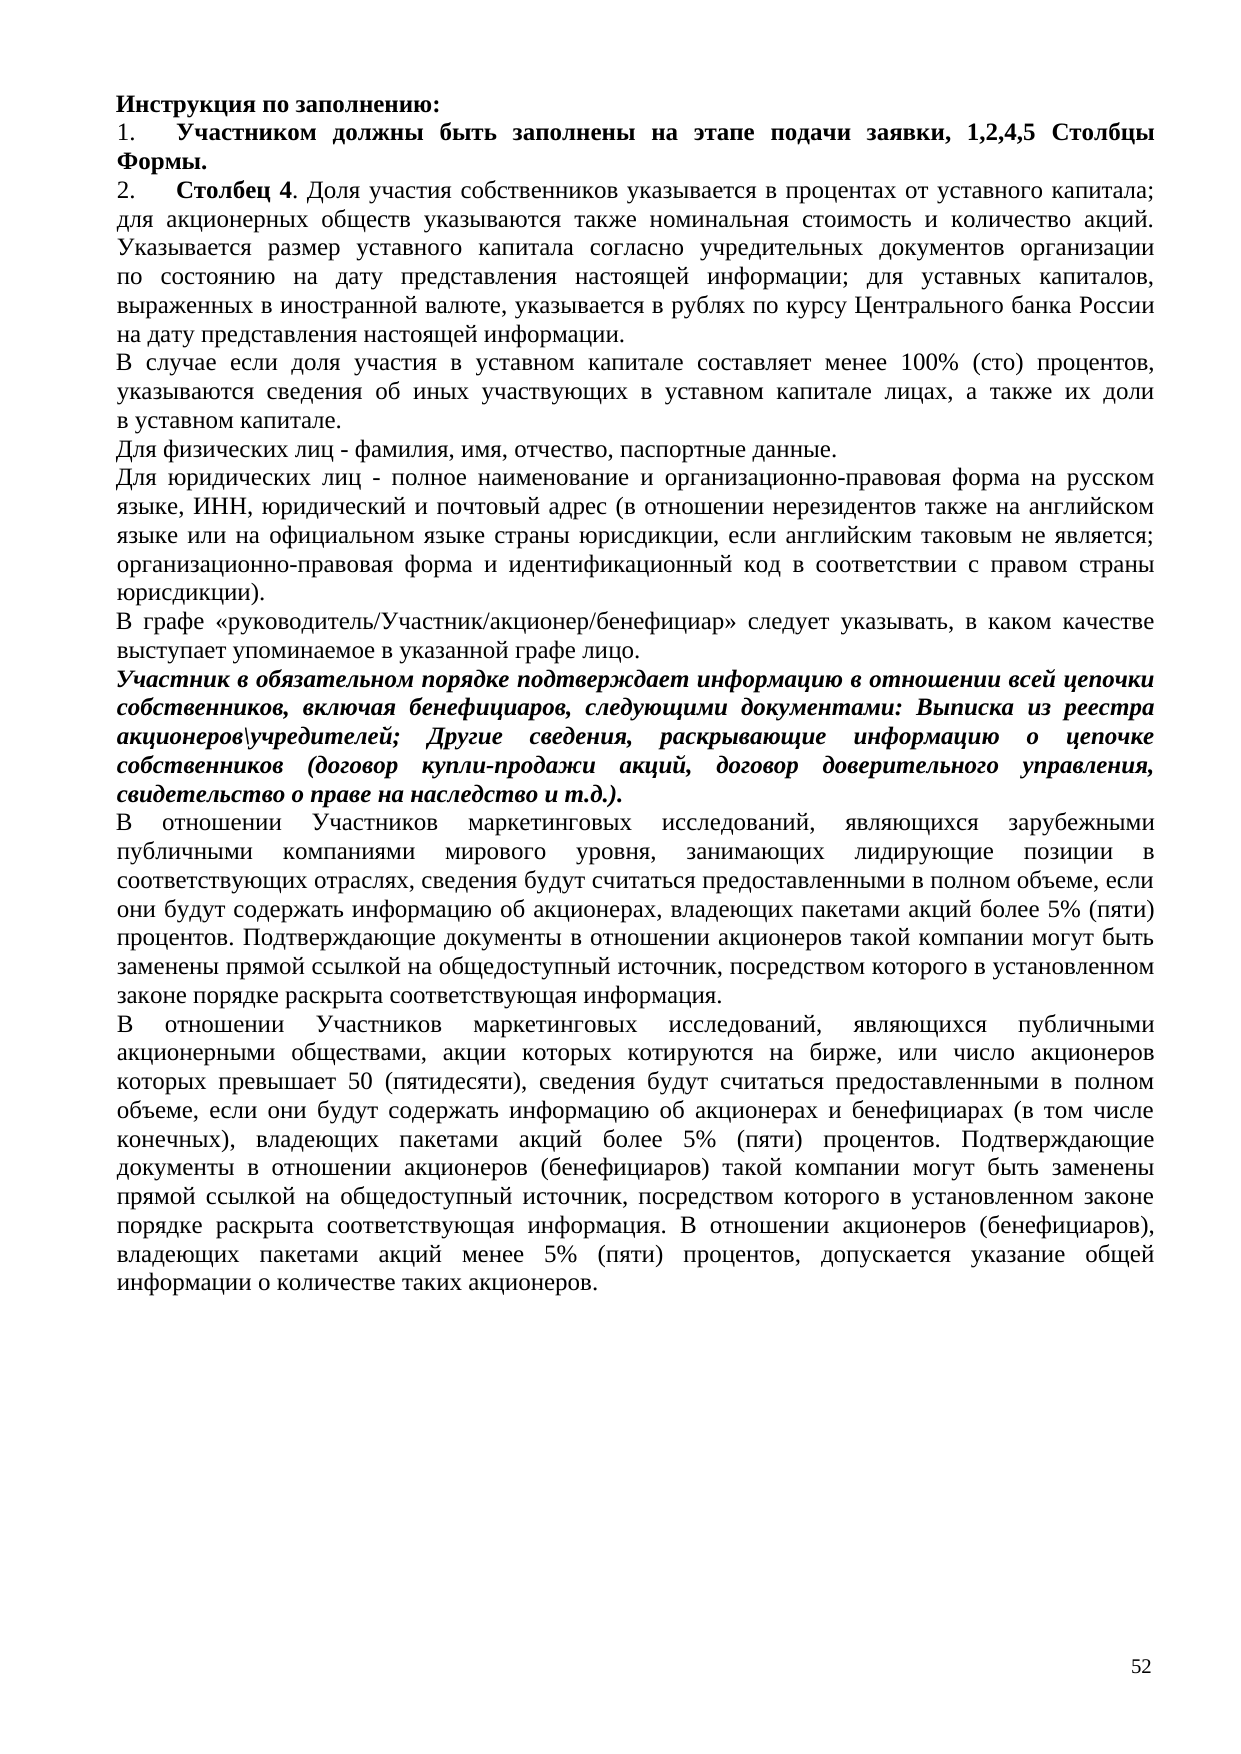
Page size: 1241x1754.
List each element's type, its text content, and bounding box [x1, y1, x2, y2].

table_header Инструкция по заполнению: Участником должны быть заполнены на этапе подачи заявки, 1,2,4,5 Столбцы Формы. Столбец 4. Доля участия собственников указывается в процентах от уставного капитала; для акционерных обществ указываются также номинальная стоимость и количество акций. Указывается размер уставного капитала согласно учредительных документов организации по состоянию на дату представления настоящей информации; для уставных капиталов, выраженных в иностранной валюте, указывается в рублях по курсу Центрального банка России на дату представления настоящей информации. В случае если доля участия в уставном капитале составляет менее 100% (сто) процентов, указываются сведения об иных участвующих в уставном капитале лицах, а также их доли в уставном капитале. Для физических лиц - фамилия, имя, отчество, паспортные данные. Для юридических лиц - полное наименование и организационно-правовая форма на русском языке, ИНН, юридический и почтовый адрес (в отношении нерезидентов также на английском языке или на официальном языке страны юрисдикции, если английским таковым не является; организационно-правовая форма и идентификационный код в соответствии с правом страны юрисдикции). В графе «руководитель/Участник/акционер/бенефициар» следует указывать, в каком качестве выступает упоминаемое в указанной графе лицо. Участник в обязательном порядке подтверждает информацию в отношении всей цепочки собственников, включая бенефициаров, следующими документами: Выписка из реестра акционеров\учредителей; Другие сведения, раскрывающие информацию о цепочке собственников (договор купли-продажи акций, договор доверительного управления, свидетельство о праве на наследство и т.д.). В отношении Участников маркетинговых исследований, являющихся зарубежными публичными компаниями мирового уровня, занимающих лидирующие позиции в соответствующих отраслях, сведения будут считаться предоставленными в полном объеме, если они будут содержать информацию об акционерах, владеющих пакетами акций более 5% (пяти) процентов. Подтверждающие документы в отношении акционеров такой компании могут быть заменены прямой ссылкой на общедоступный источник, посредством которого в установленном законе порядке раскрыта соответствующая информация. В отношении Участников маркетинговых исследований, являющихся публичными акционерными обществами, акции которых котируются на бирже, или число акционеров которых превышает 50 (пятидесяти), сведения будут считаться предоставленными в полном объеме, если они будут содержать информацию об акционерах и бенефициарах (в том числе конечных), владеющих пакетами акций более 5% (пяти) процентов. Подтверждающие документы в отношении акционеров (бенефициаров) такой компании могут быть заменены прямой ссылкой на общедоступный источник, посредством которого в установленном законе порядке раскрыта соответствующая информация. В отношении акционеров (бенефициаров), владеющих пакетами акций менее 5% (пяти) процентов, допускается указание общей информации о количестве таких акционеров. [105, 89, 1167, 1584]
